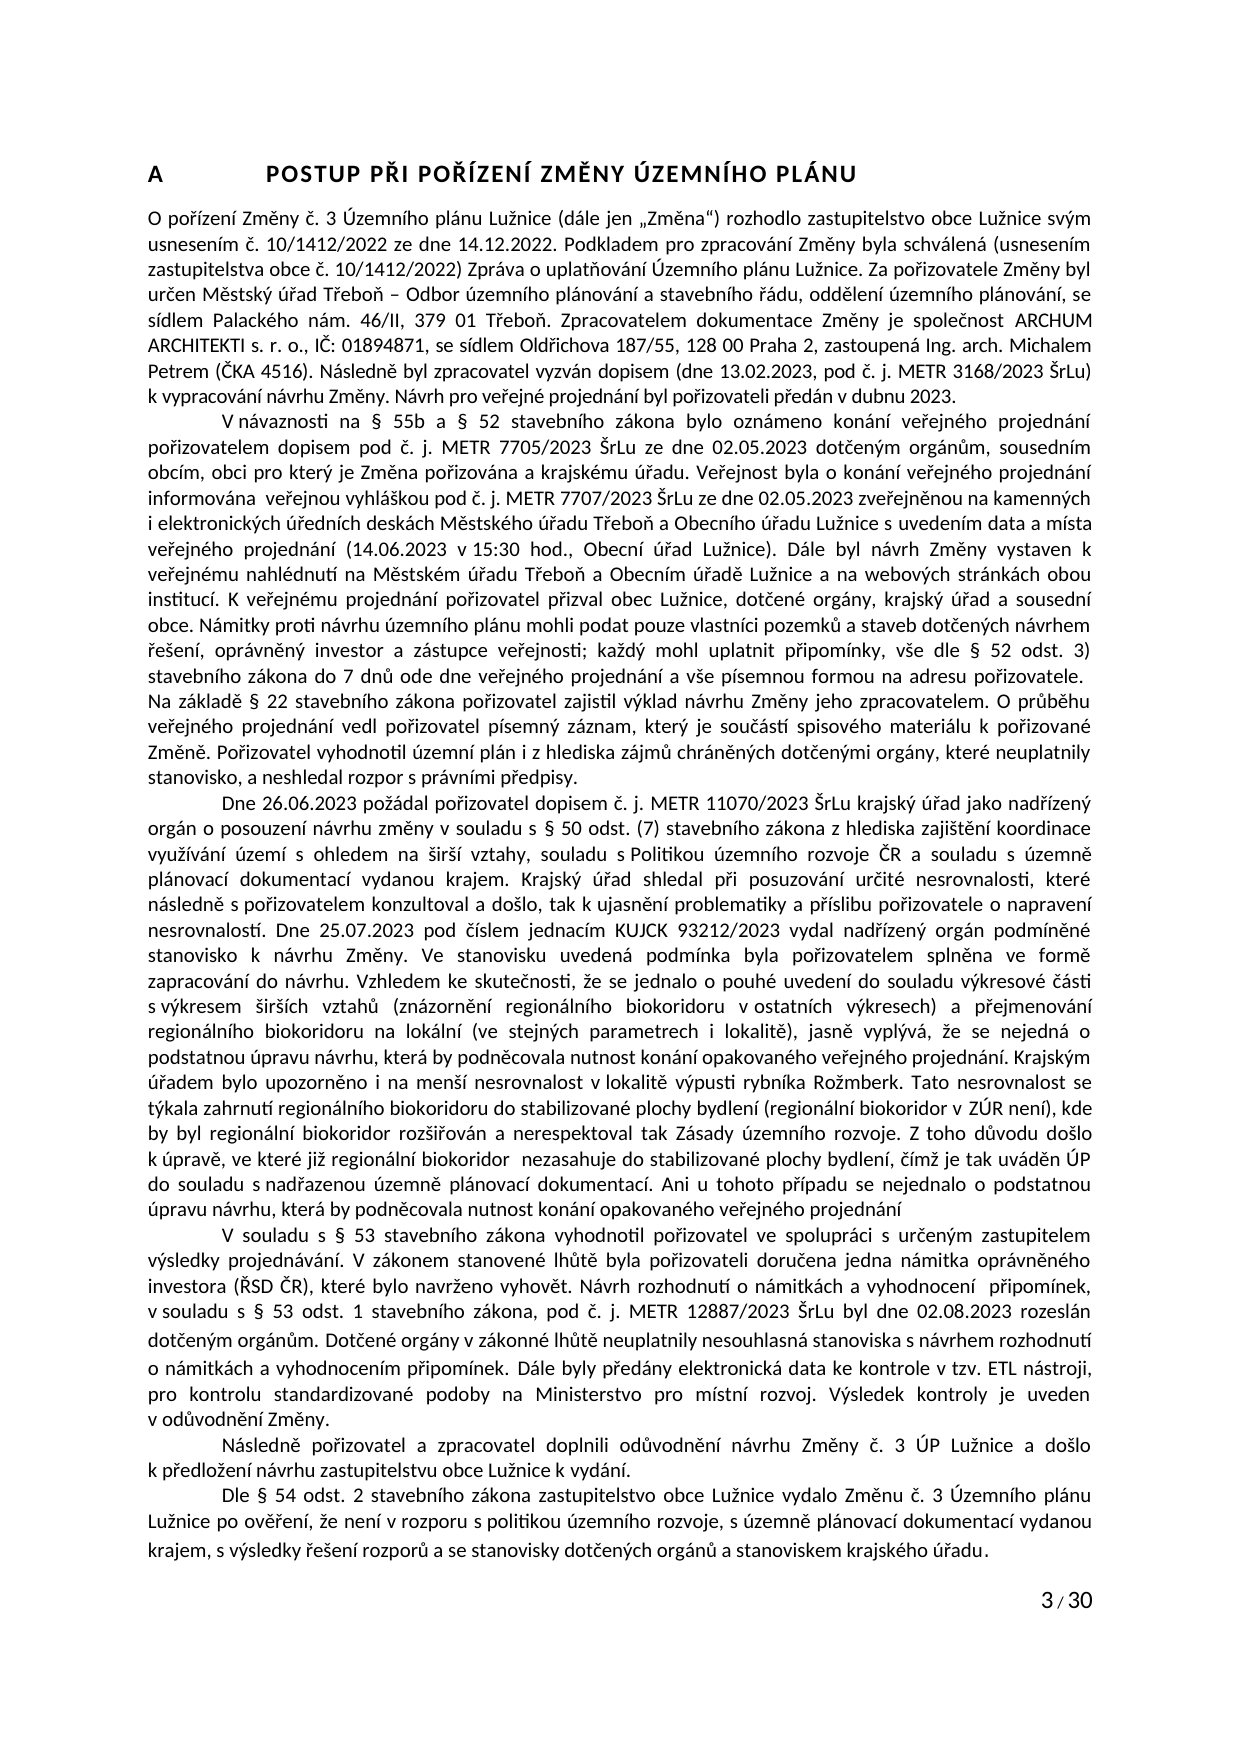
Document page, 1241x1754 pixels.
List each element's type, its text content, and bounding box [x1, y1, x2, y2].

text Následně pořizovatel a zpracovatel doplnili odůvodnění návrhu Změny č. 3 ÚP Lužnice a došlo k předložení návrhu zastupitelstvu obce Lužnice k vydání. [148, 1432, 1092, 1483]
text V návaznosti na § 55b a § 52 stavebního zákona bylo oznámeno konání veřejného projednání pořizovatelem dopisem pod č. j. METR 7705/2023 ŠrLu ze dne 02.05.2023 dotčeným orgánům, sousedním obcím, obci pro který je Změna pořizována a krajskému úřadu. Veřejnost byla o konání veřejného projednání informována veřejnou vyhláškou pod č. j. METR 7707/2023 ŠrLu ze dne 02.05.2023 zveřejněnou na kamenných i elektronických úředních deskách Městského úřadu Třeboň a Obecního úřadu Lužnice s uvedením data a místa veřejného projednání (14.06.2023 v 15:30 hod., Obecní úřad Lužnice). Dále byl návrh Změny vystaven k veřejnému nahlédnutí na Městském úřadu Třeboň a Obecním úřadě Lužnice a na webových stránkách obou institucí. K veřejnému projednání pořizovatel přizval obec Lužnice, dotčené orgány, krajský úřad a sousední obce. Námitky proti návrhu územního plánu mohli podat pouze vlastníci pozemků a staveb dotčených návrhem řešení, oprávněný investor a zástupce veřejnosti; každý mohl uplatnit připomínky, vše dle § 52 odst. 3) stavebního zákona do 7 dnů ode dne veřejného projednání a vše písemnou formou na adresu pořizovatele. Na základě § 22 stavebního zákona pořizovatel zajistil výklad návrhu Změny jeho zpracovatelem. O průběhu veřejného projednání vedl pořizovatel písemný záznam, který je součástí spisového materiálu k pořizované Změně. Pořizovatel vyhodnotil územní plán i z hlediska zájmů chráněných dotčenými orgány, které neuplatnily stanovisko, a neshledal rozpor s právními předpisy. [148, 409, 1092, 790]
text V souladu s § 53 stavebního zákona vyhodnotil pořizovatel ve spolupráci s určeným zastupitelem výsledky projednávání. V zákonem stanovené lhůtě byla pořizovateli doručena jedna námitka oprávněného investora (ŘSD ČR), které bylo navrženo vyhovět. Návrh rozhodnutí o námitkách a vyhodnocení připomínek, v souladu s § 53 odst. 1 stavebního zákona, pod č. j. METR 12887/2023 ŠrLu byl dne 02.08.2023 rozeslán dotčeným orgánům. Dotčené orgány v zákonné lhůtě neuplatnily nesouhlasná stanoviska s návrhem rozhodnutí o námitkách a vyhodnocením připomínek. Dále byly předány elektronická data ke kontrole v tzv. ETL nástroji, pro kontrolu standardizované podoby na Ministerstvo pro místní rozvoj. Výsledek kontroly je uveden v odůvodnění Změny. [148, 1222, 1092, 1432]
text Postup při pořízení změny územního plánu [148, 158, 1092, 188]
text Dle § 54 odst. 2 stavebního zákona zastupitelstvo obce Lužnice vydalo Změnu č. 3 Územního plánu Lužnice po ověření, že není v rozporu s politikou územního rozvoje, s územně plánovací dokumentací vydanou krajem, s výsledky řešení rozporů a se stanovisky dotčených orgánů a stanoviskem krajského úřadu. [148, 1483, 1092, 1562]
text O pořízení Změny č. 3 Územního plánu Lužnice (dále jen „Změna“) rozhodlo zastupitelstvo obce Lužnice svým usnesením č. 10/1412/2022 ze dne 14.12.2022. Podkladem pro zpracování Změny byla schválená (usnesením zastupitelstva obce č. 10/1412/2022) Zpráva o uplatňování Územního plánu Lužnice. Za pořizovatele Změny byl určen Městský úřad Třeboň – Odbor územního plánování a stavebního řádu, oddělení územního plánování, se sídlem Palackého nám. 46/II, 379 01 Třeboň. Zpracovatelem dokumentace Změny je společnost ARCHUM ARCHITEKTI s. r. o., IČ: 01894871, se sídlem Oldřichova 187/55, 128 00 Praha 2, zastoupená Ing. arch. Michalem Petrem (ČKA 4516). Následně byl zpracovatel vyzván dopisem (dne 13.02.2023, pod č. j. METR 3168/2023 ŠrLu) k vypracování návrhu Změny. Návrh pro veřejné projednání byl pořizovateli předán v dubnu 2023. [148, 205, 1092, 409]
text Dne 26.06.2023 požádal pořizovatel dopisem č. j. METR 11070/2023 ŠrLu krajský úřad jako nadřízený orgán o posouzení návrhu změny v souladu s § 50 odst. (7) stavebního zákona z hlediska zajištění koordinace využívání území s ohledem na širší vztahy, souladu s Politikou územního rozvoje ČR a souladu s územně plánovací dokumentací vydanou krajem. Krajský úřad shledal při posuzování určité nesrovnalosti, které následně s pořizovatelem konzultoval a došlo, tak k ujasnění problematiky a příslibu pořizovatele o napravení nesrovnalostí. Dne 25.07.2023 pod číslem jednacím KUJCK 93212/2023 vydal nadřízený orgán podmíněné stanovisko k návrhu Změny. Ve stanovisku uvedená podmínka byla pořizovatelem splněna ve formě zapracování do návrhu. Vzhledem ke skutečnosti, že se jednalo o pouhé uvedení do souladu výkresové části s výkresem širších vztahů (znázornění regionálního biokoridoru v ostatních výkresech) a přejmenování regionálního biokoridoru na lokální (ve stejných parametrech i lokalitě), jasně vyplývá, že se nejedná o podstatnou úpravu návrhu, která by podněcovala nutnost konání opakovaného veřejného projednání. Krajským úřadem bylo upozorněno i na menší nesrovnalost v lokalitě výpusti rybníka Rožmberk. Tato nesrovnalost se týkala zahrnutí regionálního biokoridoru do stabilizované plochy bydlení (regionální biokoridor v ZÚR není), kde by byl regionální biokoridor rozšiřován a nerespektoval tak Zásady územního rozvoje. Z toho důvodu došlo k úpravě, ve které již regionální biokoridor nezasahuje do stabilizované plochy bydlení, čímž je tak uváděn ÚP do souladu s nadřazenou územně plánovací dokumentací. Ani u tohoto případu se nejednalo o podstatnou úpravu návrhu, která by podněcovala nutnost konání opakovaného veřejného projednání [148, 790, 1092, 1222]
